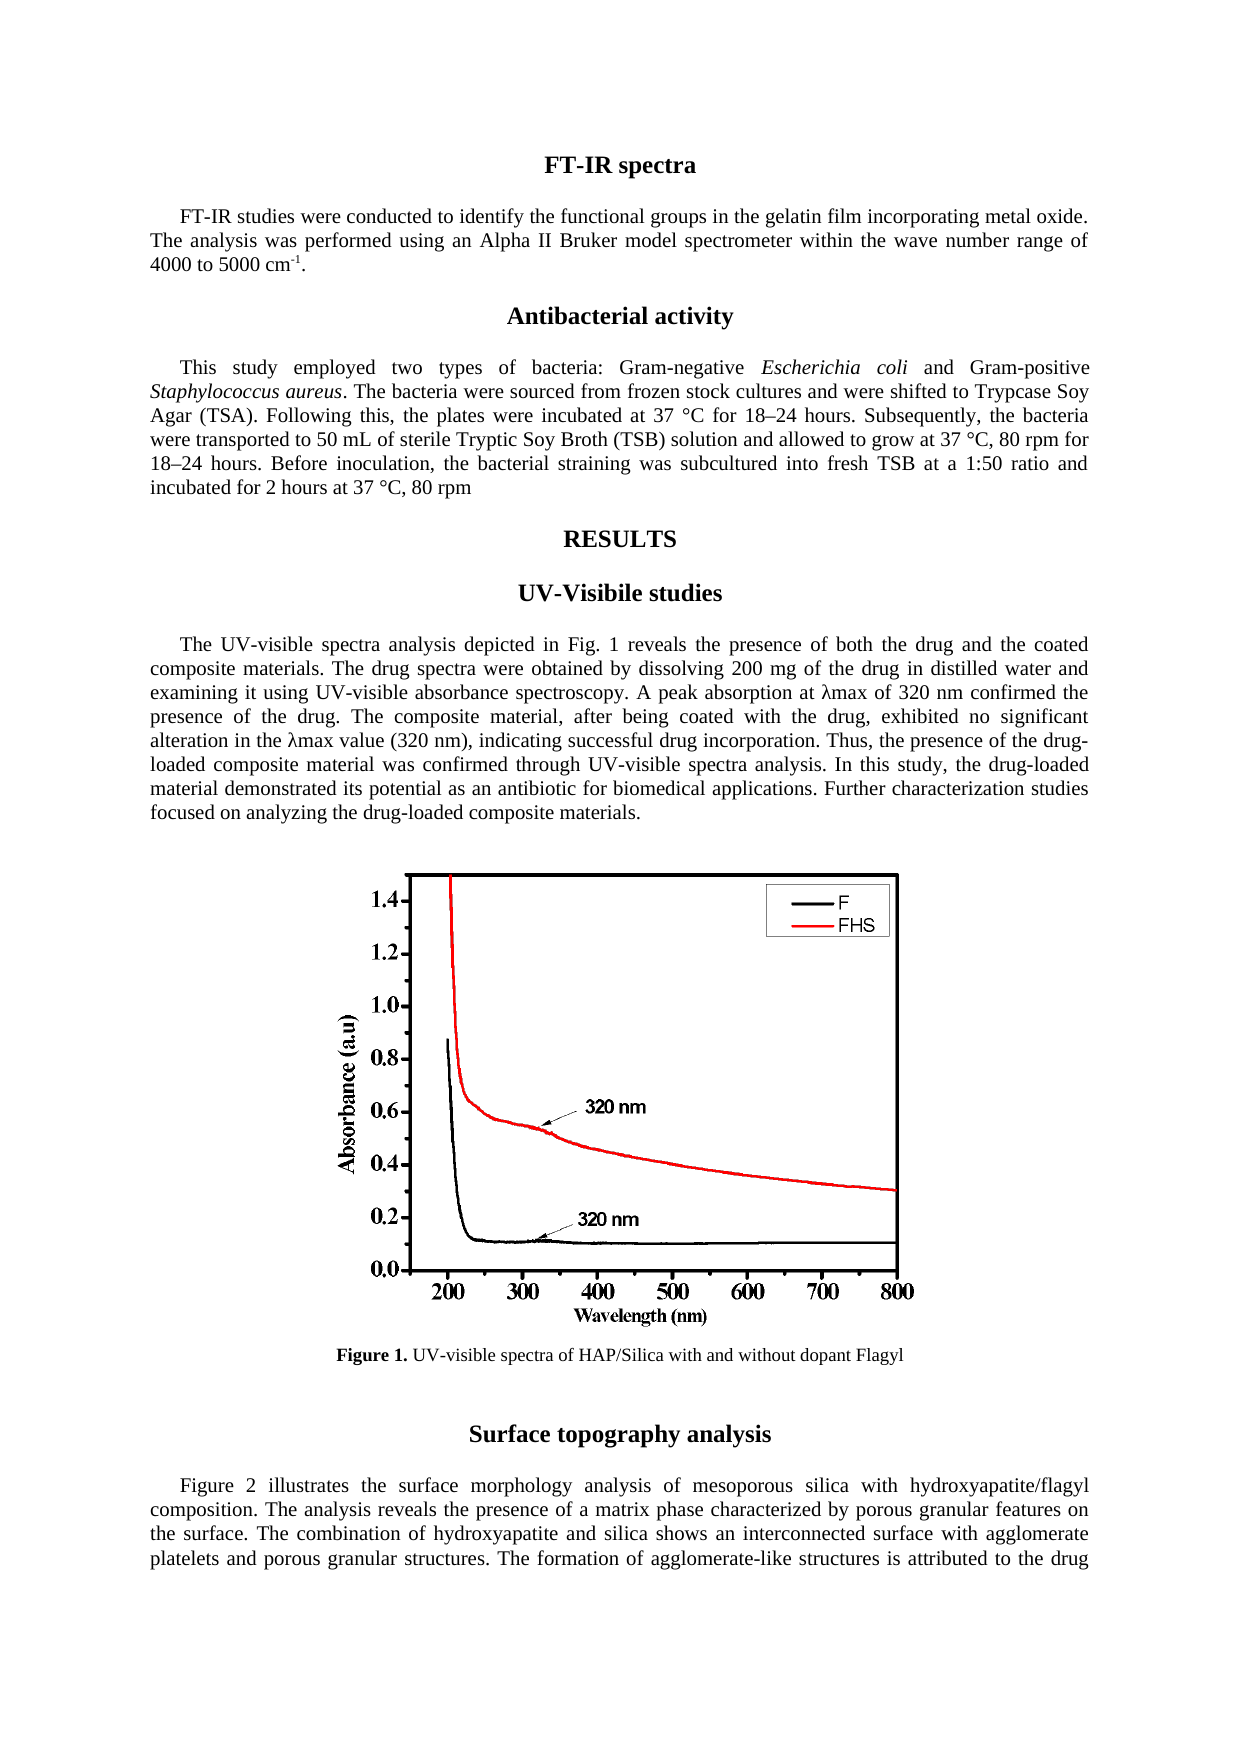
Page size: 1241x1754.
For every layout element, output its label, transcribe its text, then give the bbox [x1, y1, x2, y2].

subtitle Surface topography analysis [150, 1419, 1090, 1448]
picture [319, 867, 921, 1332]
text The UV-visible spectra analysis depicted in Fig. 1 reveals the presence of both the drug and the coated composite materials. The drug spectra were obtained by dissolving 200 mg of the drug in distilled water and examining it using UV-visible absorbance spectroscopy. A peak absorption at λmax of 320 nm confirmed the presence of the drug. The composite material, after being coated with the drug, exhibited no significant alteration in the λmax value (320 nm), indicating successful drug incorporation. Thus, the presence of the drug-loaded composite material was confirmed through UV-visible spectra analysis. In this study, the drug-loaded material demonstrated its potential as an antibiotic for biomedical applications. Further characterization studies focused on analyzing the drug-loaded composite materials. [150, 632, 1090, 824]
text FT-IR studies were conducted to identify the functional groups in the gelatin film incorporating metal oxide. The analysis was performed using an Alpha II Bruker model spectrometer within the wave number range of 4000 to 5000 cm-1. [150, 204, 1090, 276]
text This study employed two types of bacteria: Gram-negative Escherichia coli and Gram-positive Staphylococcus aureus. The bacteria were sourced from frozen stock cultures and were shifted to Trypcase Soy Agar (TSA). Following this, the plates were incubated at 37 °C for 18–24 hours. Subsequently, the bacteria were transported to 50 mL of sterile Tryptic Soy Broth (TSB) solution and allowed to grow at 37 °C, 80 rpm for 18–24 hours. Before inoculation, the bacterial straining was subcultured into fresh TSB at a 1:50 ratio and incubated for 2 hours at 37 °C, 80 rpm [150, 355, 1090, 499]
subtitle Antibacterial activity [150, 301, 1090, 330]
subtitle Results [150, 524, 1090, 553]
text Figure 1. UV-visible spectra of HAP/Silica with and without dopant Flagyl [150, 1344, 1090, 1366]
subtitle FT-IR spectra [150, 150, 1090, 179]
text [150, 1473, 1090, 1569]
subtitle UV-Visibile studies [150, 578, 1090, 607]
